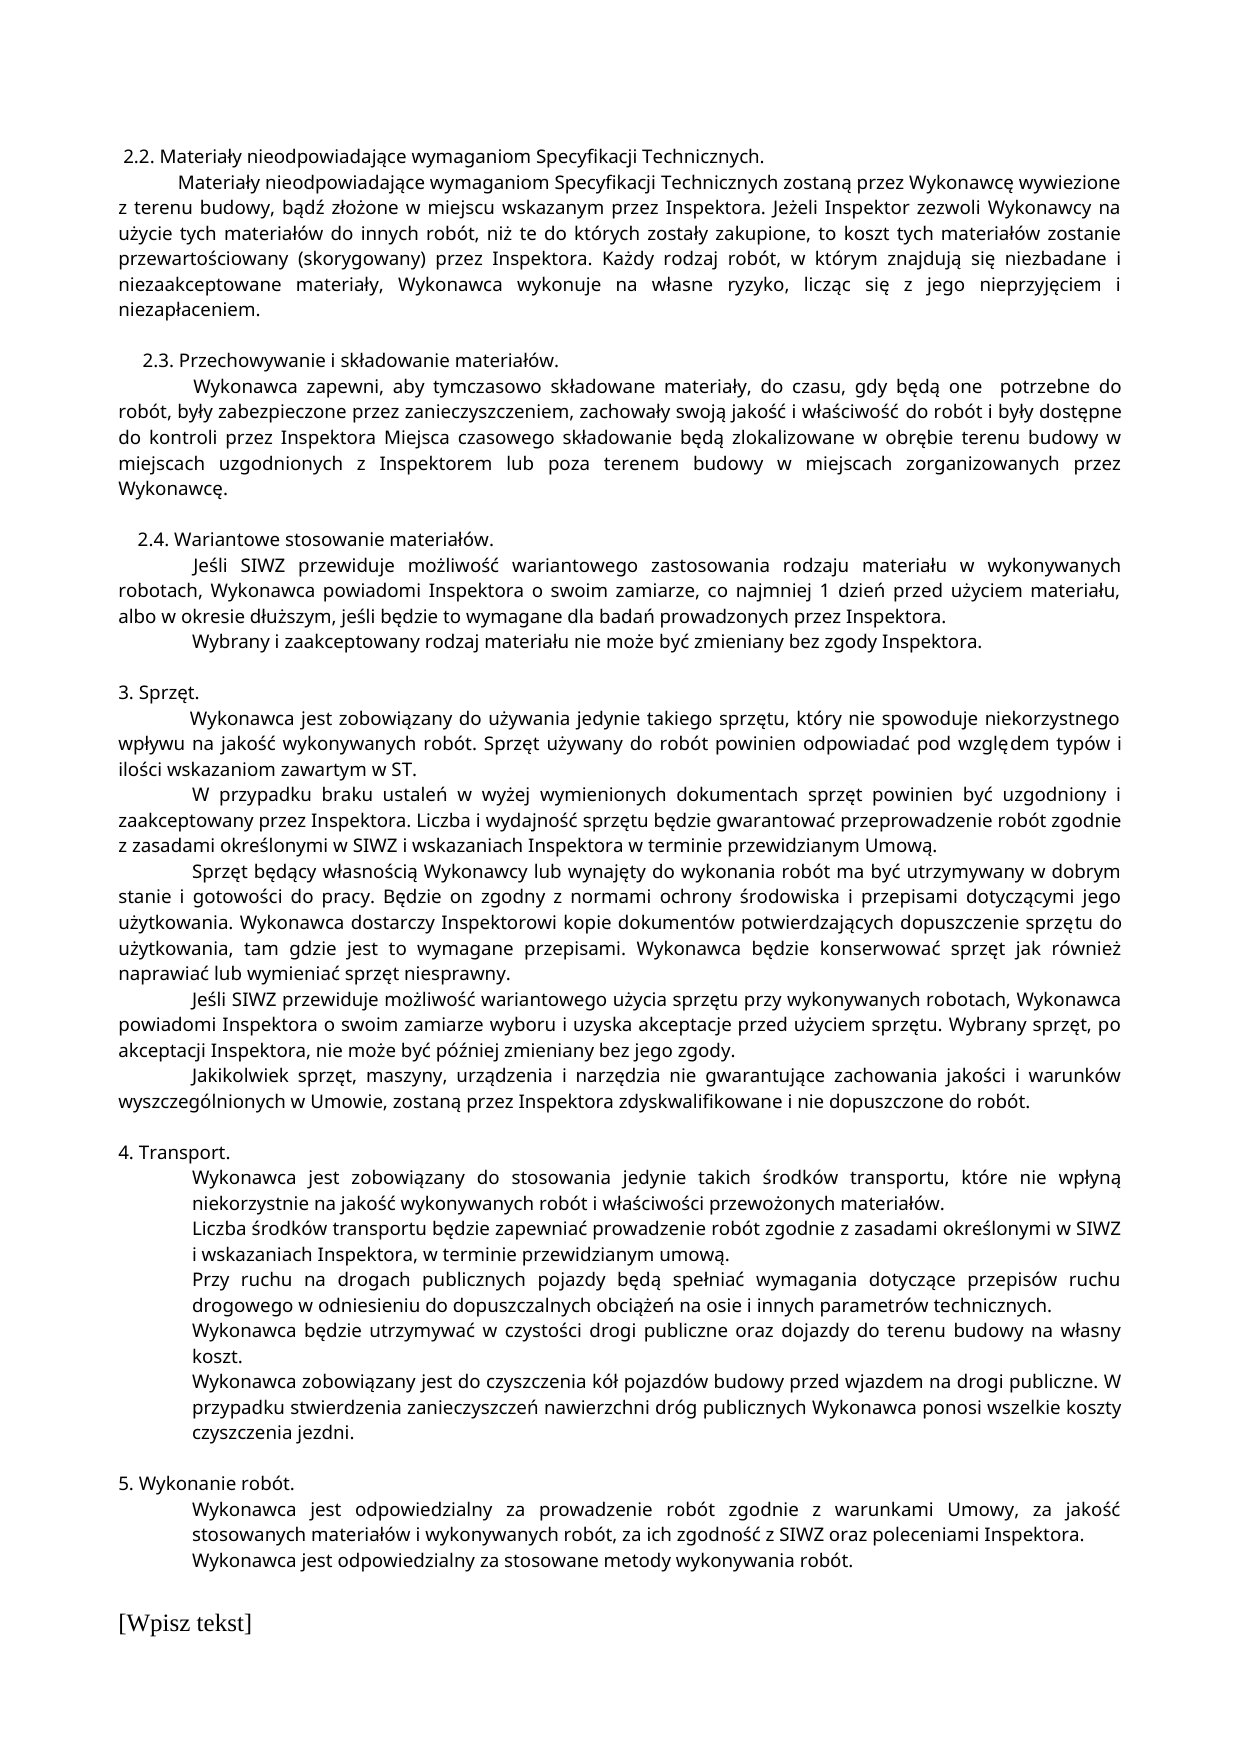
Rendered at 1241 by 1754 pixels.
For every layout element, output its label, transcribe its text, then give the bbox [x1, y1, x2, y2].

text 2.3. Przechowywanie i składowanie materiałów. [118, 348, 1122, 373]
text Wykonawca będzie utrzymywać w czystości drogi publiczne oraz dojazdy do terenu budowy na własny koszt. [192, 1318, 1122, 1369]
text Wybrany i zaakceptowany rodzaj materiału nie może być zmieniany bez zgody Inspektora. [118, 628, 1122, 654]
text Wykonawca jest odpowiedzialny za stosowane metody wykonywania robót. [192, 1547, 1122, 1573]
text Jeśli SIWZ przewiduje możliwość wariantowego użycia sprzętu przy wykonywanych robotach, Wykonawca powiadomi Inspektora o swoim zamiarze wyboru i uzyska akceptacje przed użyciem sprzętu. Wybrany sprzęt, po akceptacji Inspektora, nie może być później zmieniany bez jego zgody. [118, 986, 1122, 1062]
text Materiały nieodpowiadające wymaganiom Specyfikacji Technicznych zostaną przez Wykonawcę wywiezione z terenu budowy, bądź złożone w miejscu wskazanym przez Inspektora. Jeżeli Inspektor zezwoli Wykonawcy na użycie tych materiałów do innych robót, niż te do których zostały zakupione, to koszt tych materiałów zostanie przewartościowany (skorygowany) przez Inspektora. Każdy rodzaj robót, w którym znajdują się niezbadane i niezaakceptowane materiały, Wykonawca wykonuje na własne ryzyko, licząc się z jego nieprzyjęciem i niezapłaceniem. [118, 169, 1122, 322]
text Przy ruchu na drogach publicznych pojazdy będą spełniać wymagania dotyczące przepisów ruchu drogowego w odniesieniu do dopuszczalnych obciążeń na osie i innych parametrów technicznych. [192, 1267, 1122, 1318]
text 2.2. Materiały nieodpowiadające wymaganiom Specyfikacji Technicznych. [118, 144, 1122, 169]
text 5. Wykonanie robót. [118, 1471, 1122, 1496]
text Wykonawca zobowiązany jest do czyszczenia kół pojazdów budowy przed wjazdem na drogi publiczne. W przypadku stwierdzenia zanieczyszczeń nawierzchni dróg publicznych Wykonawca ponosi wszelkie koszty czyszczenia jezdni. [192, 1369, 1122, 1445]
text Sprzęt będący własnością Wykonawcy lub wynajęty do wykonania robót ma być utrzymywany w dobrym stanie i gotowości do pracy. Będzie on zgodny z normami ochrony środowiska i przepisami dotyczącymi jego użytkowania. Wykonawca dostarczy Inspektorowi kopie dokumentów potwierdzających dopuszczenie sprzętu do użytkowania, tam gdzie jest to wymagane przepisami. Wykonawca będzie konserwować sprzęt jak również naprawiać lub wymieniać sprzęt niesprawny. [118, 858, 1122, 986]
text W przypadku braku ustaleń w wyżej wymienionych dokumentach sprzęt powinien być uzgodniony i zaakceptowany przez Inspektora. Liczba i wydajność sprzętu będzie gwarantować przeprowadzenie robót zgodnie z zasadami określonymi w SIWZ i wskazaniach Inspektora w terminie przewidzianym Umową. [118, 782, 1122, 858]
text 3. Sprzęt. [118, 679, 1122, 705]
text Wykonawca jest zobowiązany do używania jedynie takiego sprzętu, który nie spowoduje niekorzystnego wpływu na jakość wykonywanych robót. Sprzęt używany do robót powinien odpowiadać pod względem typów i ilości wskazaniom zawartym w ST. [118, 705, 1122, 782]
text 2.4. Wariantowe stosowanie materiałów. [118, 526, 1122, 552]
text Wykonawca jest odpowiedzialny za prowadzenie robót zgodnie z warunkami Umowy, za jakość stosowanych materiałów i wykonywanych robót, za ich zgodność z SIWZ oraz poleceniami Inspektora. [192, 1496, 1122, 1547]
text Liczba środków transportu będzie zapewniać prowadzenie robót zgodnie z zasadami określonymi w SIWZ i wskazaniach Inspektora, w terminie przewidzianym umową. [192, 1216, 1122, 1267]
text Wykonawca zapewni, aby tymczasowo składowane materiały, do czasu, gdy będą one potrzebne do robót, były zabezpieczone przez zanieczyszczeniem, zachowały swoją jakość i właściwość do robót i były dostępne do kontroli przez Inspektora Miejsca czasowego składowanie będą zlokalizowane w obrębie terenu budowy w miejscach uzgodnionych z Inspektorem lub poza terenem budowy w miejscach zorganizowanych przez Wykonawcę. [118, 373, 1122, 501]
text Wykonawca jest zobowiązany do stosowania jedynie takich środków transportu, które nie wpłyną niekorzystnie na jakość wykonywanych robót i właściwości przewożonych materiałów. [192, 1164, 1122, 1216]
text Jakikolwiek sprzęt, maszyny, urządzenia i narzędzia nie gwarantujące zachowania jakości i warunków wyszczególnionych w Umowie, zostaną przez Inspektora zdyskwalifikowane i nie dopuszczone do robót. [118, 1062, 1122, 1113]
text Jeśli SIWZ przewiduje możliwość wariantowego zastosowania rodzaju materiału w wykonywanych robotach, Wykonawca powiadomi Inspektora o swoim zamiarze, co najmniej 1 dzień przed użyciem materiału, albo w okresie dłuższym, jeśli będzie to wymagane dla badań prowadzonych przez Inspektora. [118, 552, 1122, 628]
text 4. Transport. [118, 1139, 1122, 1164]
